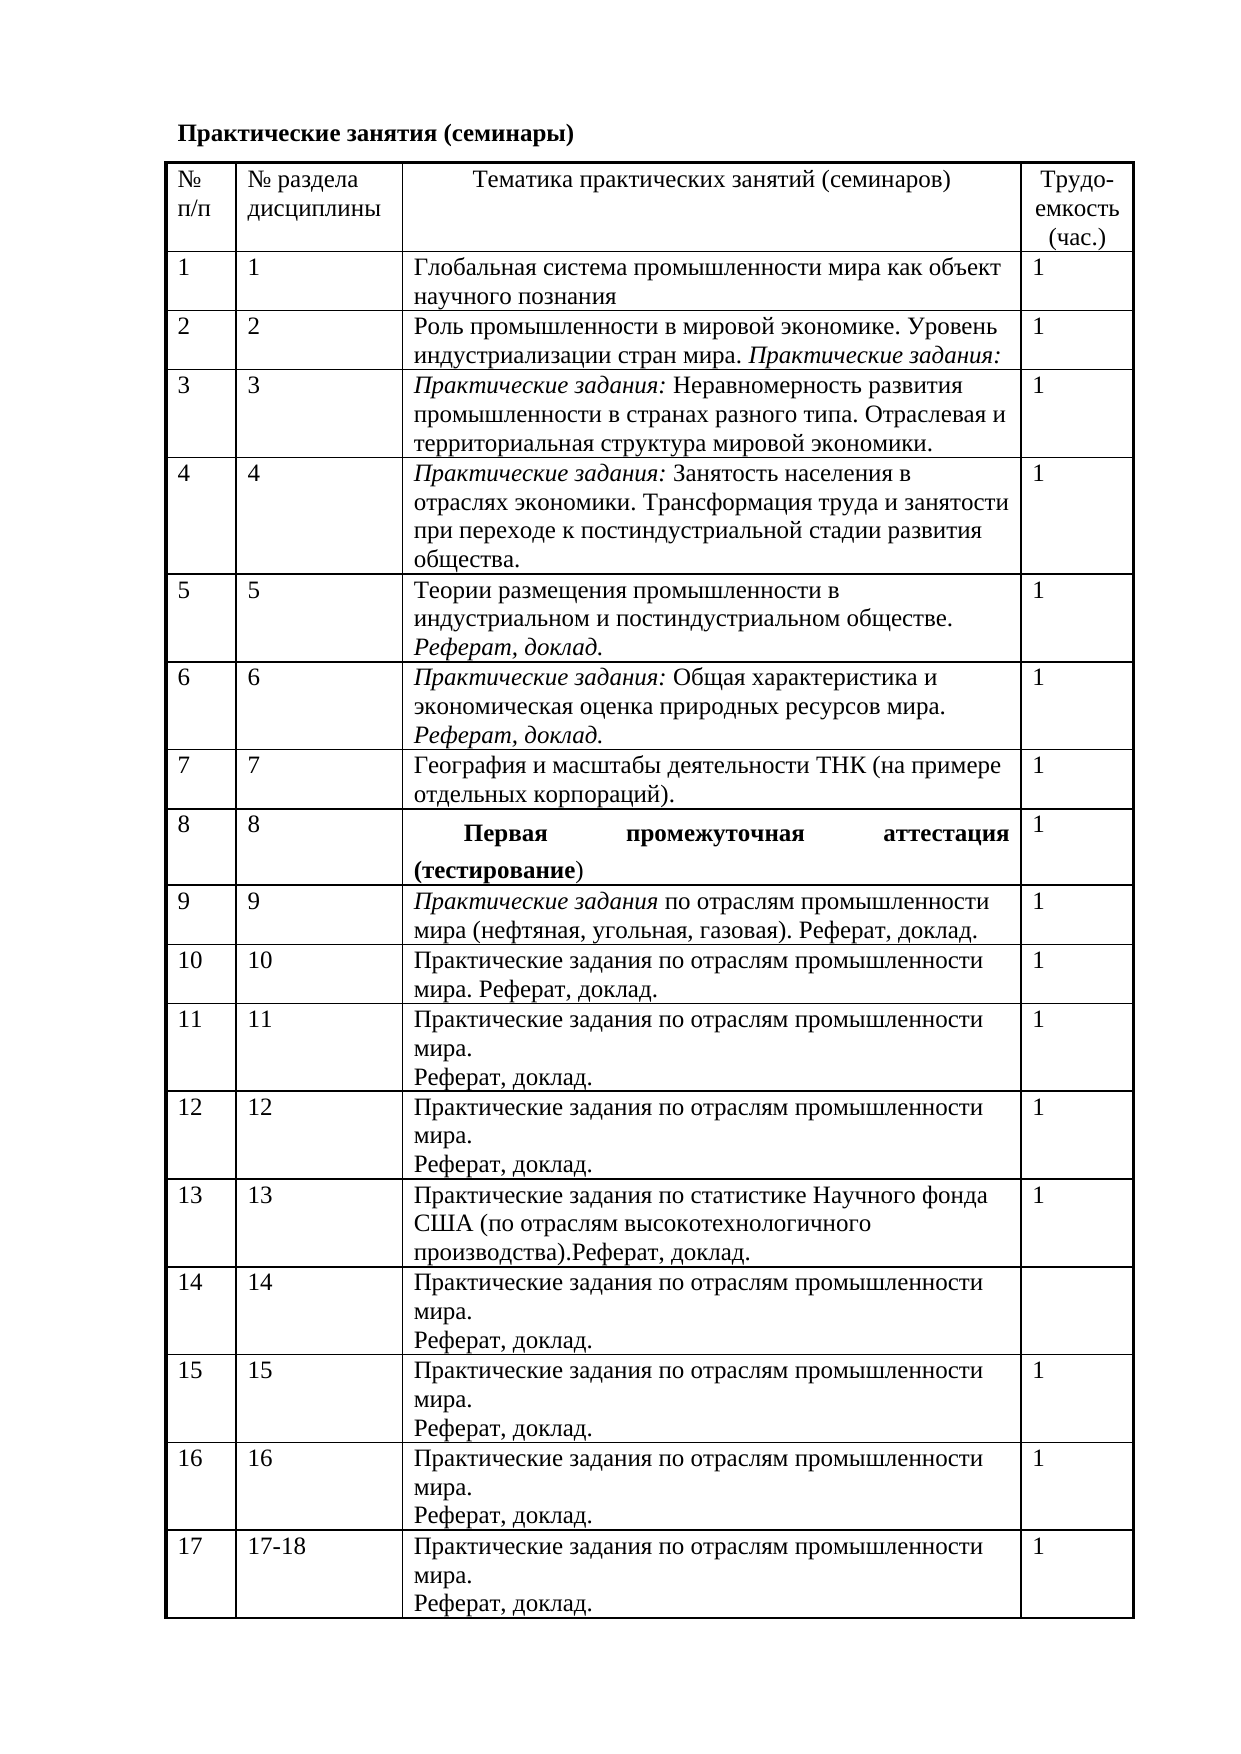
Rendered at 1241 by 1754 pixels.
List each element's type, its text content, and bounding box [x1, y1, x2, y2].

table_cell 15 [168, 1355, 235, 1442]
table_cell 16 [237, 1443, 402, 1529]
table_cell 1 [1022, 575, 1132, 661]
table_cell Теории размещения промышленности в индустриальном и постиндустриальном обществе. Реферат, доклад. [403, 575, 1020, 661]
table_cell 1 [1022, 252, 1132, 310]
table_cell 1 [1022, 663, 1132, 749]
table_cell 1 [1022, 311, 1132, 369]
table_cell 13 [168, 1180, 235, 1266]
table_cell 6 [168, 663, 235, 749]
table_cell 13 [237, 1180, 402, 1266]
table_cell 1 [1022, 1531, 1132, 1617]
table_cell 15 [237, 1355, 402, 1442]
table_cell 3 [168, 370, 235, 457]
table_cell Практические задания: Занятость населения в отраслях экономики. Трансформация труда и занятости при переходе к постиндустриальной стадии развития общества. [403, 458, 1020, 573]
table_cell География и масштабы деятельности ТНК (на примере отдельных корпораций). [403, 750, 1020, 808]
table_header Тематика практических занятий (семинаров) [403, 164, 1020, 251]
table_cell 1 [1022, 750, 1132, 808]
table_cell 4 [237, 458, 402, 573]
table_cell 5 [168, 575, 235, 661]
table_cell 17-18 [237, 1531, 402, 1617]
table_cell 7 [237, 750, 402, 808]
table_cell 10 [237, 945, 402, 1002]
table_cell 1 [1022, 810, 1132, 884]
table_cell 1 [1022, 458, 1132, 573]
table_cell Роль промышленности в мировой экономике. Уровень индустриализации стран мира. Практические задания: [403, 311, 1020, 369]
table_cell Первая промежуточная аттестация (тестирование) [403, 810, 1020, 884]
table_cell 1 [168, 252, 235, 310]
table_cell 14 [168, 1268, 235, 1354]
table_cell 14 [237, 1268, 402, 1354]
table_cell 11 [168, 1004, 235, 1090]
text Практические занятия (семинары) [177, 118, 1152, 147]
table_cell 10 [168, 945, 235, 1002]
table_cell 4 [168, 458, 235, 573]
table_cell Глобальная система промышленности мира как объект научного познания [403, 252, 1020, 310]
table_cell Практические задания по отраслям промышленности мира. Реферат, доклад. [403, 1004, 1020, 1090]
table_cell 1 [1022, 1180, 1132, 1266]
table_cell 1 [1022, 945, 1132, 1002]
table_cell 1 [1022, 886, 1132, 943]
table_cell Практические задания: Общая характеристика и экономическая оценка природных ресурсов мира. Реферат, доклад. [403, 663, 1020, 749]
table_cell 9 [168, 886, 235, 943]
table_cell Практические задания по отраслям промышленности мира. Реферат, доклад. [403, 1531, 1020, 1617]
table_cell 12 [237, 1092, 402, 1178]
table_cell 2 [237, 311, 402, 369]
table_header Трудо-емкость (час.) [1022, 164, 1132, 251]
table_cell Практические задания по отраслям промышленности мира (нефтяная, угольная, газовая). Реферат, доклад. [403, 886, 1020, 943]
table_cell 1 [1022, 1355, 1132, 1442]
table_cell 1 [1022, 1092, 1132, 1178]
table_cell 1 [1022, 1004, 1132, 1090]
table_cell 2 [168, 311, 235, 369]
table_cell 6 [237, 663, 402, 749]
table_cell Практические задания по отраслям промышленности мира. Реферат, доклад. [403, 1268, 1020, 1354]
table_cell 1 [237, 252, 402, 310]
table_cell 1 [1022, 1443, 1132, 1529]
table_cell 8 [168, 810, 235, 884]
table_header № п/п [168, 164, 235, 251]
table_cell [1022, 1268, 1132, 1354]
table_cell Практические задания по отраслям промышленности мира. Реферат, доклад. [403, 945, 1020, 1002]
table_cell Практические задания: Неравномерность развития промышленности в странах разного типа. Отраслевая и территориальная структура мировой экономики. [403, 370, 1020, 457]
table_cell Практические задания по отраслям промышленности мира. Реферат, доклад. [403, 1443, 1020, 1529]
table_cell 7 [168, 750, 235, 808]
table_cell Практические задания по статистике Научного фонда США (по отраслям высокотехнологичного производства).Реферат, доклад. [403, 1180, 1020, 1266]
table_cell 3 [237, 370, 402, 457]
table_cell 5 [237, 575, 402, 661]
table_cell 9 [237, 886, 402, 943]
table_cell 11 [237, 1004, 402, 1090]
table_cell 17 [168, 1531, 235, 1617]
table_cell 8 [237, 810, 402, 884]
table_cell Практические задания по отраслям промышленности мира. Реферат, доклад. [403, 1355, 1020, 1442]
table_header № раздела дисциплины [237, 164, 402, 251]
table_cell 16 [168, 1443, 235, 1529]
table_cell 12 [168, 1092, 235, 1178]
table_cell Практические задания по отраслям промышленности мира. Реферат, доклад. [403, 1092, 1020, 1178]
table_cell 1 [1022, 370, 1132, 457]
